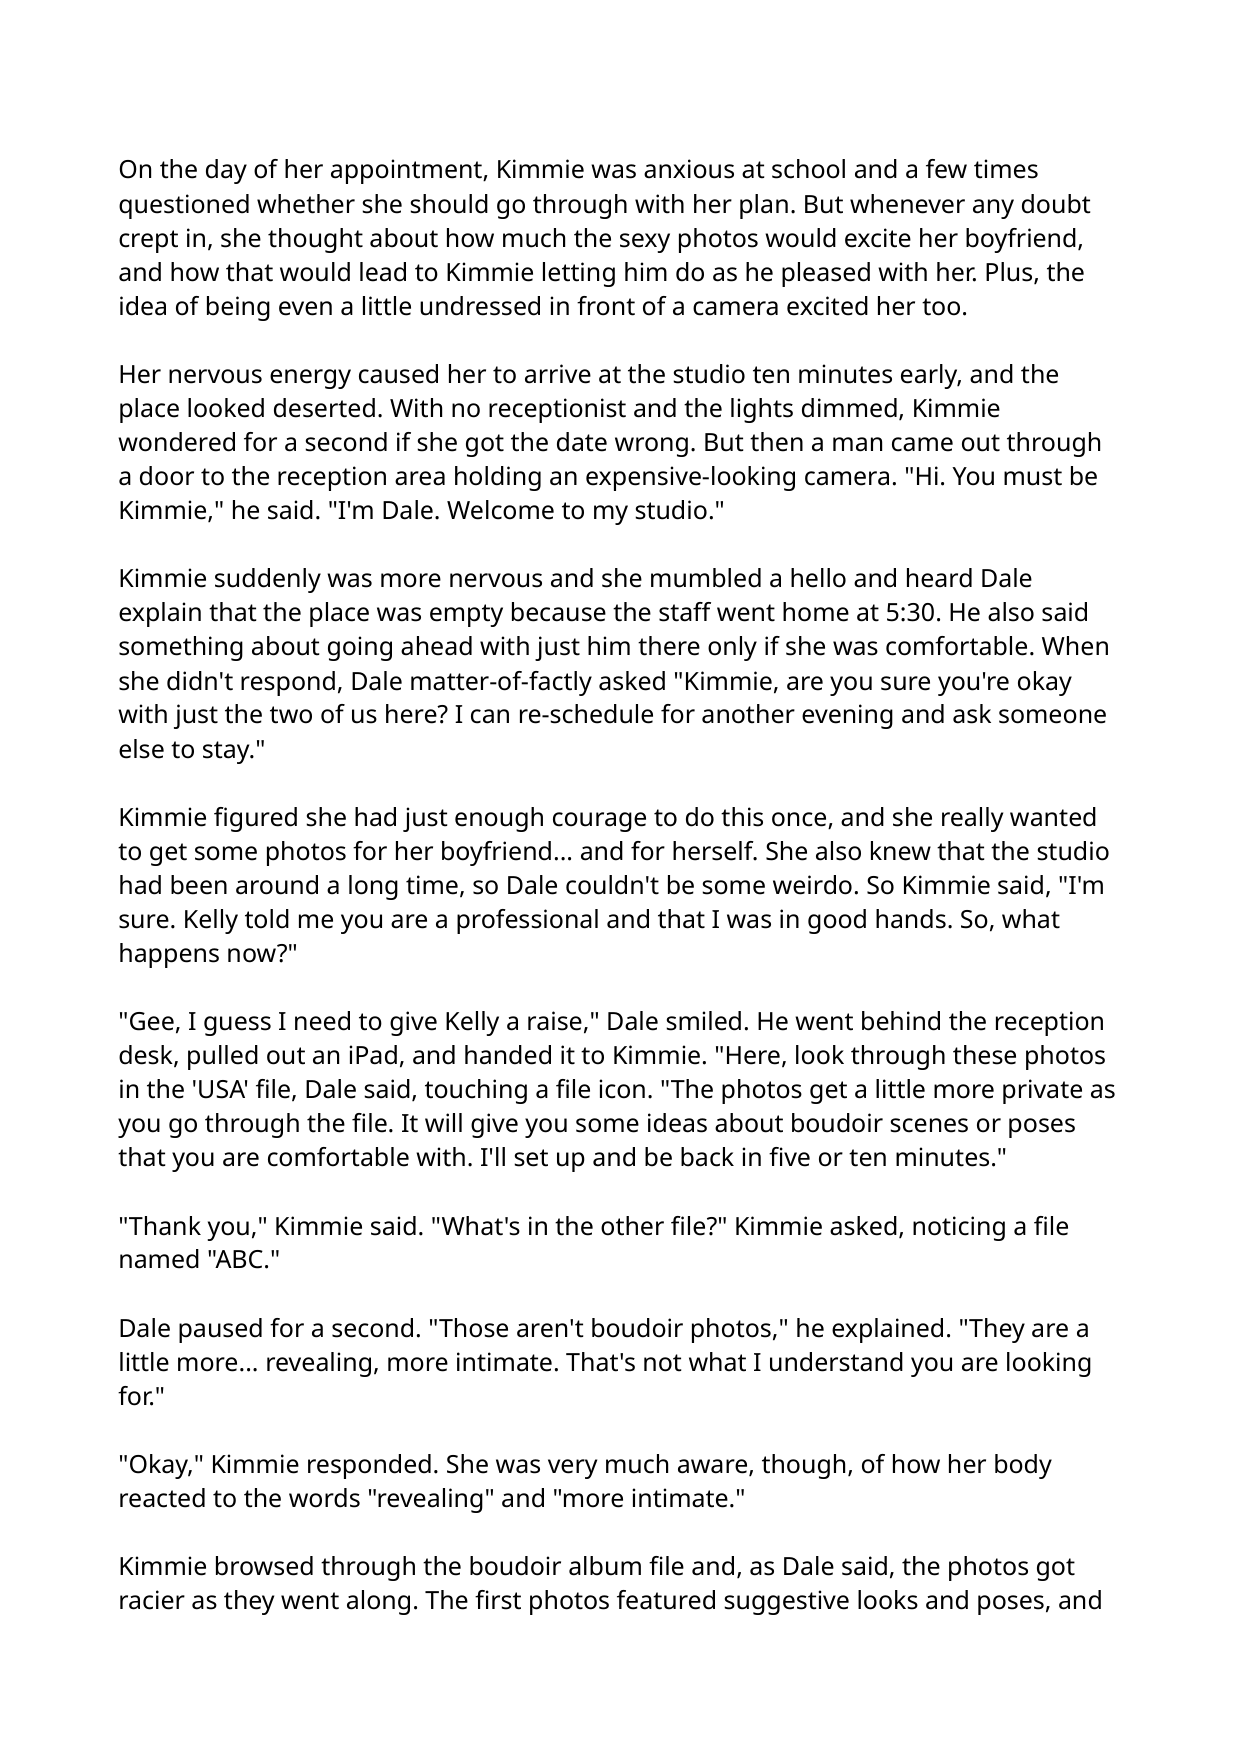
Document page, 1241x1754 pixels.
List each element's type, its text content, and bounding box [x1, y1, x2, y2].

text "Thank you," Kimmie said. "What's in the other file?" Kimmie asked, noticing a file named "ABC." [118, 1208, 1122, 1276]
text On the day of her appointment, Kimmie was anxious at school and a few times questioned whether she should go through with her plan. But whenever any doubt crept in, she thought about how much the sexy photos would excite her boyfriend, and how that would lead to Kimmie letting him do as he pleased with her. Plus, the idea of being even a little undressed in front of a camera excited her too. [118, 152, 1122, 322]
text Her nervous energy caused her to arrive at the studio ten minutes early, and the place looked deserted. With no receptionist and the lights dimmed, Kimmie wondered for a second if she got the date wrong. But then a man came out through a door to the reception area holding an expensive-looking camera. "Hi. You must be Kimmie," he said. "I'm Dale. Welcome to my studio." [118, 357, 1122, 527]
text Kimmie suddenly was more nervous and she mumbled a hello and heard Dale explain that the place was empty because the staff went home at 5:30. He also said something about going ahead with just him there only if she was comfortable. When she didn't respond, Dale matter-of-factly asked "Kimmie, are you sure you're okay with just the two of us here? I can re-schedule for another evening and ask someone else to stay." [118, 561, 1122, 765]
text Dale paused for a second. "Those aren't boudoir photos," he explained. "They are a little more... revealing, more intimate. That's not what I understand you are looking for." [118, 1310, 1122, 1412]
text Kimmie figured she had just enough courage to do this once, and she really wanted to get some photos for her boyfriend... and for herself. She also knew that the studio had been around a long time, so Dale couldn't be some weirdo. So Kimmie said, "I'm sure. Kelly told me you are a professional and that I was in good hands. So, what happens now?" [118, 799, 1122, 970]
text "Gee, I guess I need to give Kelly a raise," Dale smiled. He went behind the reception desk, pulled out an iPad, and handed it to Kimmie. "Here, look through these photos in the 'USA' file, Dale said, touching a file icon. "The photos get a little more private as you go through the file. It will give you some ideas about boudoir scenes or poses that you are comfortable with. I'll set up and be back in five or ten minutes." [118, 1004, 1122, 1174]
text "Okay," Kimmie responded. She was very much aware, though, of how her body reacted to the words "revealing" and "more intimate." [118, 1447, 1122, 1515]
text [118, 1549, 1122, 1617]
